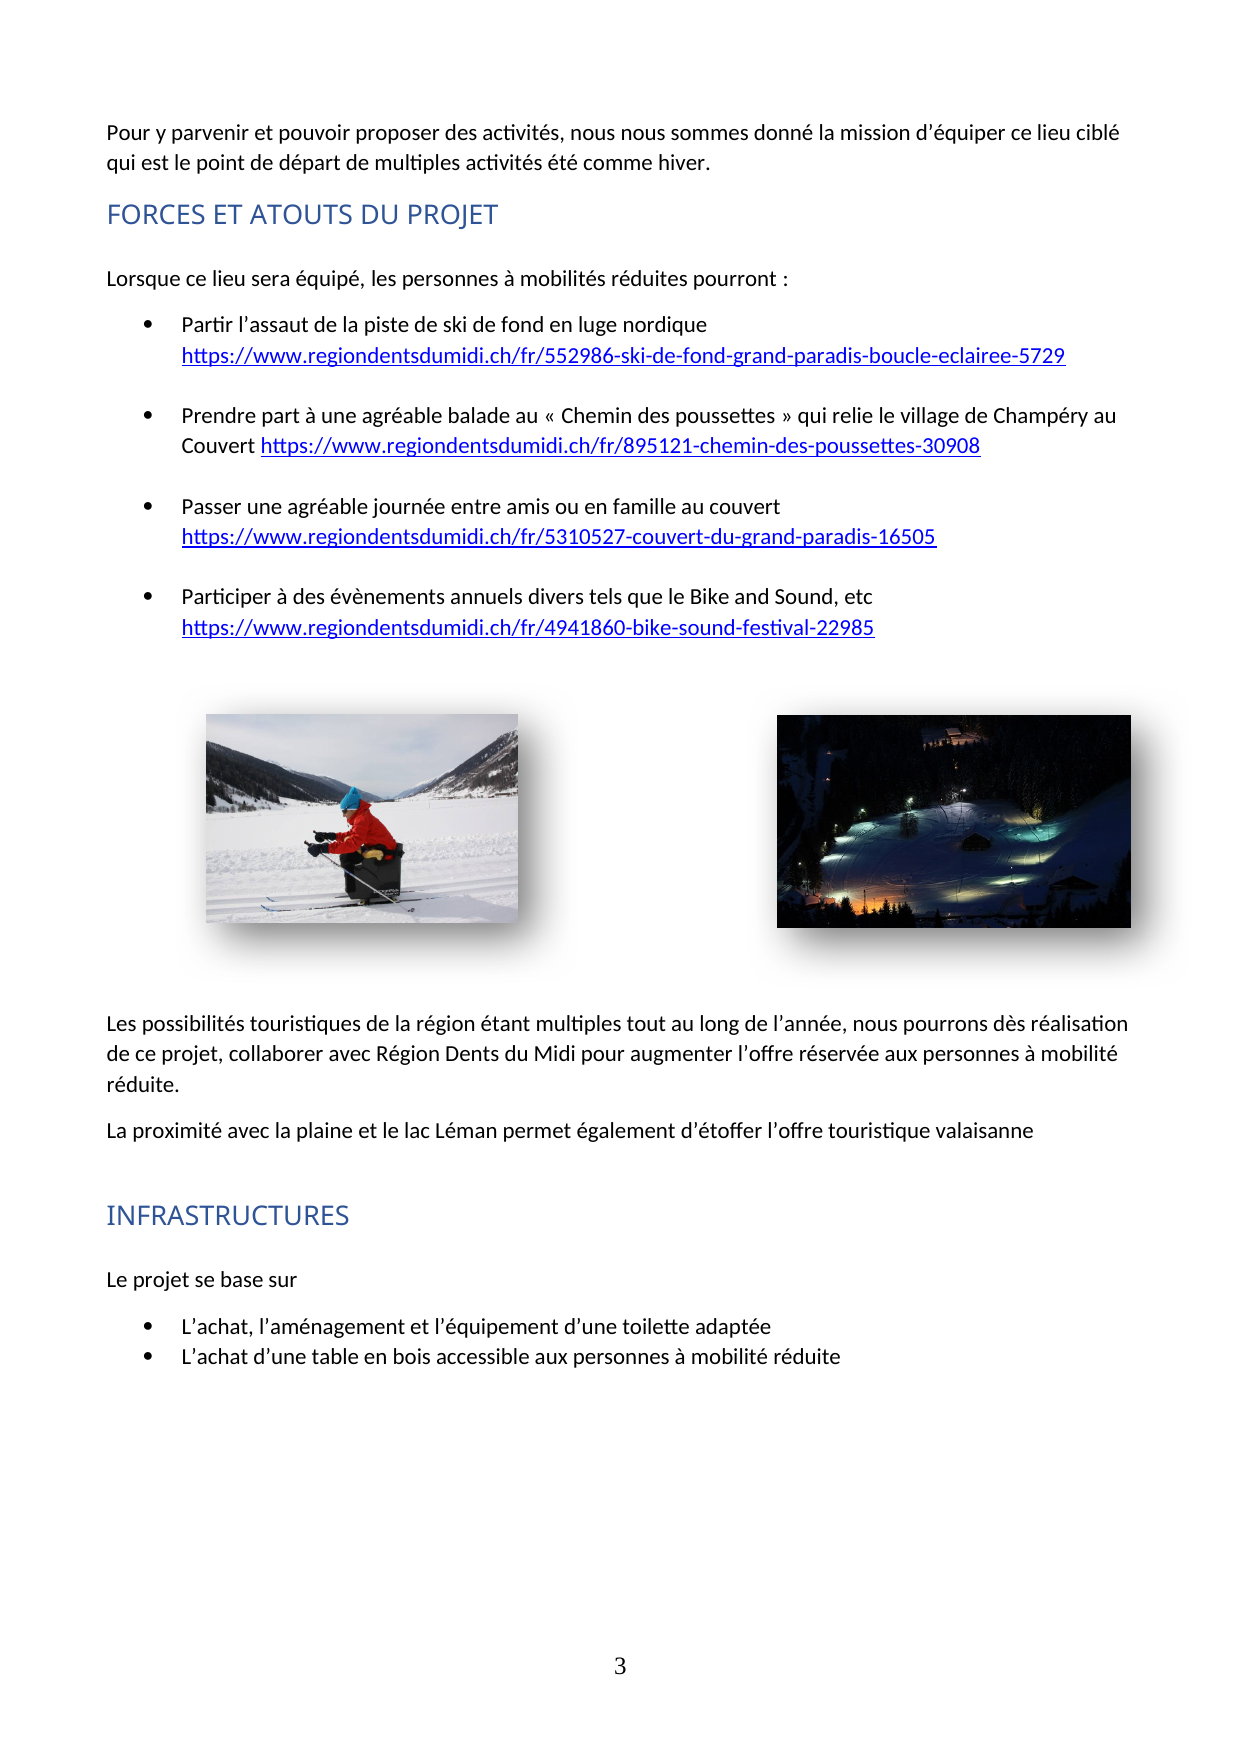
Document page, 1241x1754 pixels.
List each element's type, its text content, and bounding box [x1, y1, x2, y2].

subtitle INFRASTRUCTURES [106, 1196, 1134, 1233]
picture [777, 715, 1131, 928]
list Passer une agréable journée entre amis ou en famille au couvert https://www.regiondentsdumidi.ch/fr/5310527-couvert-du-grand-paradis-16505 [144, 492, 1134, 550]
subtitle FORCES ET ATOUTS DU PROJET [106, 195, 1134, 232]
text Lorsque ce lieu sera équipé, les personnes à mobilités réduites pourront : [106, 264, 1134, 292]
list Participer à des évènements annuels divers tels que le Bike and Sound, etc https://www.regiondentsdumidi.ch/fr/4941860-bike-sound-festival-22985 [144, 582, 1134, 641]
picture [206, 714, 518, 923]
text La proximité avec la plaine et le lac Léman permet également d’étoffer l’offre touristique valaisanne [106, 1117, 1134, 1144]
text Le projet se base sur [106, 1265, 1134, 1293]
list Prendre part à une agréable balade au « Chemin des poussettes » qui relie le village de Champéry au Couvert https://www.regiondentsdumidi.ch/fr/895121-chemin-des-poussettes-30908 [144, 401, 1134, 459]
text Pour y parvenir et pouvoir proposer des activités, nous nous sommes donné la mission d’équiper ce lieu ciblé qui est le point de départ de multiples activités été comme hiver. [106, 118, 1134, 176]
list L’achat, l’aménagement et l’équipement d’une toilette adaptée [144, 1312, 1134, 1340]
text Les possibilités touristiques de la région étant multiples tout au long de l’année, nous pourrons dès réalisation de ce projet, collaborer avec Région Dents du Midi pour augmenter l’offre réservée aux personnes à mobilité réduite. [106, 1009, 1134, 1098]
list L’achat d’une table en bois accessible aux personnes à mobilité réduite [144, 1342, 1134, 1370]
list Partir l’assaut de la piste de ski de fond en luge nordique https://www.regiondentsdumidi.ch/fr/552986-ski-de-fond-grand-paradis-boucle-eclairee-5729 [144, 311, 1134, 369]
